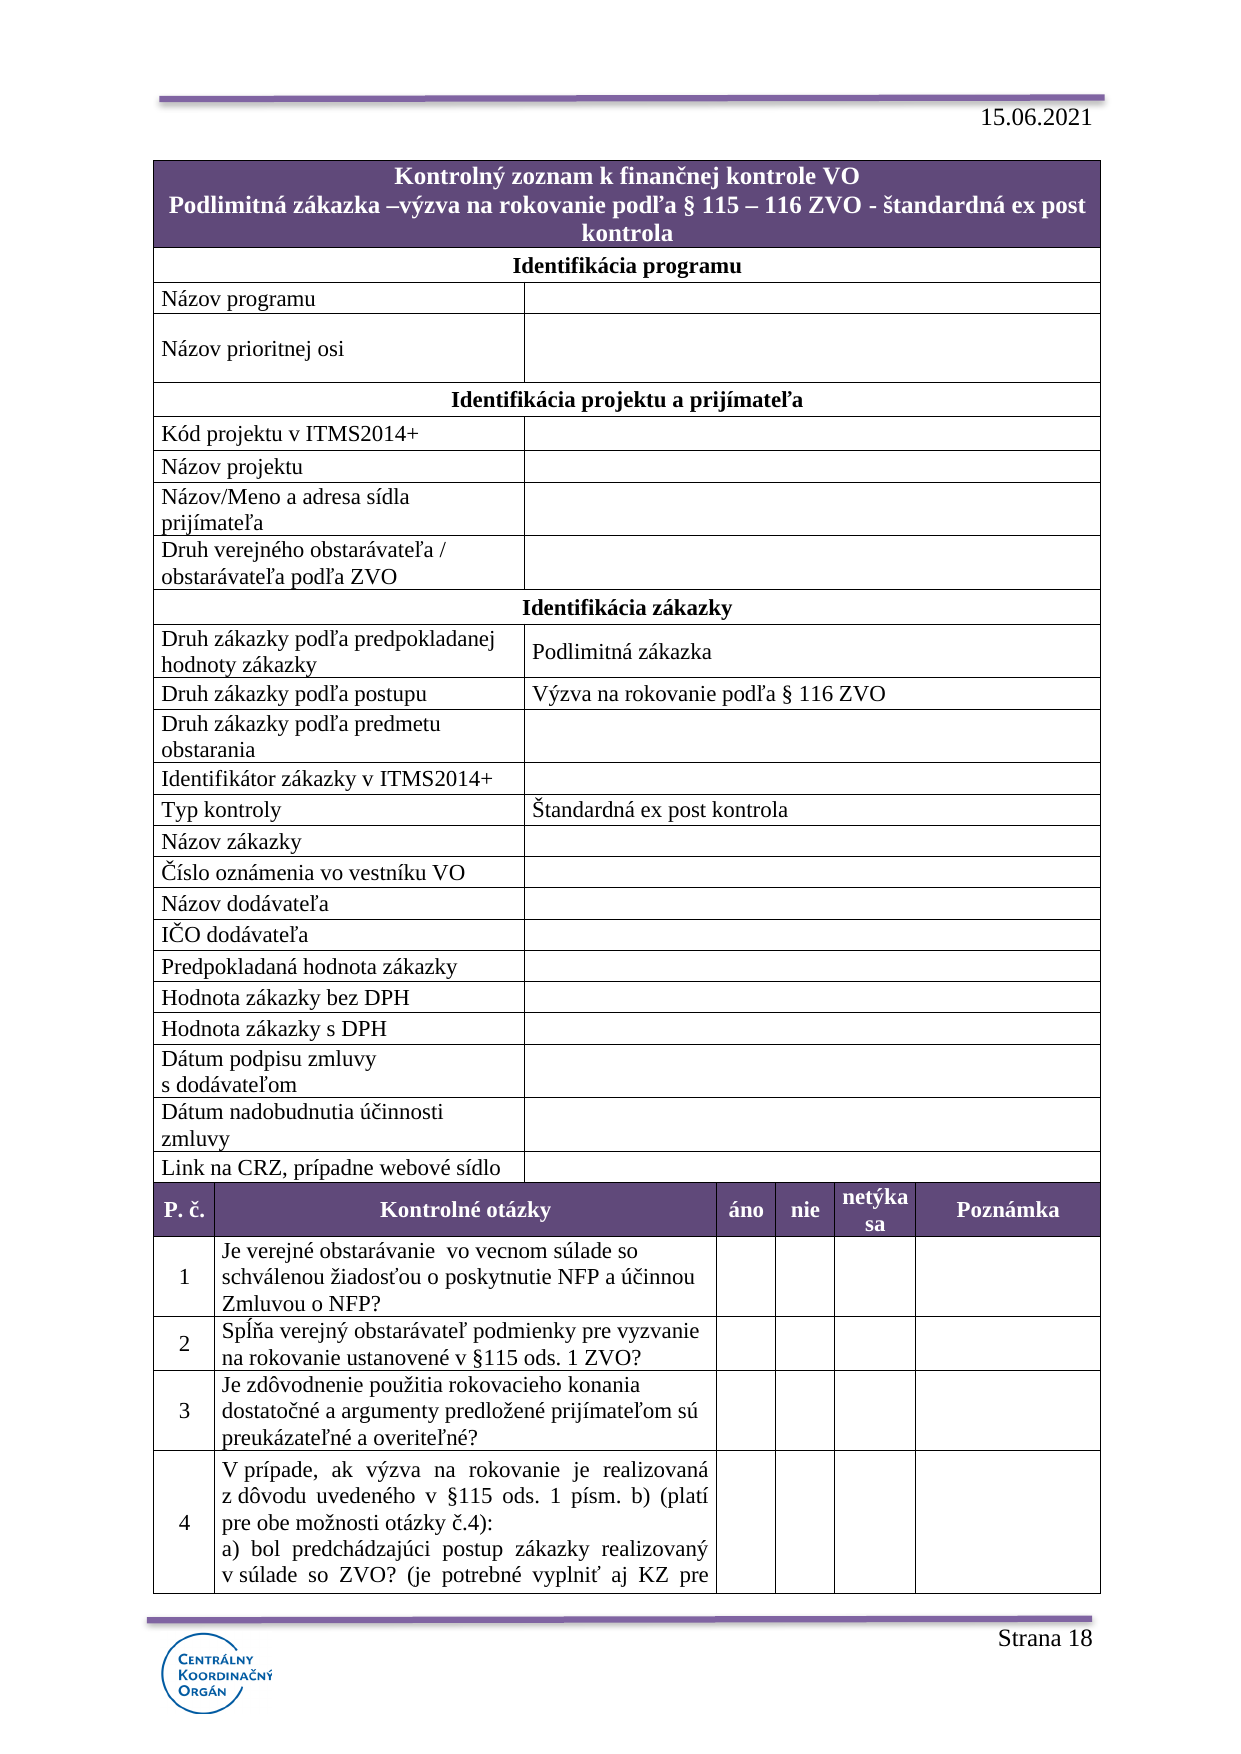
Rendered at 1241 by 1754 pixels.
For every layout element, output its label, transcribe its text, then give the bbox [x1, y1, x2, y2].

table_cell [916, 1371, 1100, 1450]
table_cell [525, 951, 1100, 981]
table_cell [916, 1237, 1100, 1316]
table_cell 2 [154, 1317, 214, 1370]
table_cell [215, 1451, 716, 1593]
table_cell [717, 1317, 775, 1370]
table_cell Kód projektu v ITMS2014+ [154, 417, 524, 450]
table_cell [717, 1237, 775, 1316]
table_cell [525, 451, 1100, 482]
table_cell IČO dodávateľa [154, 920, 524, 950]
table_cell [835, 1371, 915, 1450]
table_cell [525, 483, 1100, 535]
table_cell Identifikácia zákazky [154, 590, 1100, 623]
table_cell [717, 1451, 775, 1593]
table_cell áno [717, 1183, 775, 1236]
table_cell 3 [154, 1371, 214, 1450]
table_cell Druh zákazky podľa predpokladanej hodnoty zákazky [154, 625, 524, 677]
table_cell Druh zákazky podľa predmetu obstarania [154, 710, 524, 762]
table_cell Je verejné obstarávanie vo vecnom súlade so schválenou žiadosťou o poskytnutie NFP a účinnou Zmluvou o NFP? [215, 1237, 716, 1316]
table_cell 1 [154, 1237, 214, 1316]
table_cell [525, 982, 1100, 1012]
table_cell Hodnota zákazky bez DPH [154, 982, 524, 1012]
table_cell [525, 826, 1100, 856]
table_cell [525, 1013, 1100, 1043]
table_cell [835, 1237, 915, 1316]
table_cell Kontrolné otázky [215, 1183, 716, 1236]
table_cell Je zdôvodnenie použitia rokovacieho konania dostatočné a argumenty predložené prijímateľom sú preukázateľné a overiteľné? [215, 1371, 716, 1450]
table_cell nie [776, 1183, 834, 1236]
table_cell netýka sa [835, 1183, 915, 1236]
table_cell [776, 1451, 834, 1593]
table_cell Identifikácia programu [154, 248, 1100, 282]
table_cell Typ kontroly [154, 795, 524, 825]
table_cell Hodnota zákazky s DPH [154, 1013, 524, 1043]
table_cell Číslo oznámenia vo vestníku VO [154, 857, 524, 887]
table_cell [835, 1451, 915, 1593]
table_cell [525, 710, 1100, 762]
table_cell [525, 417, 1100, 450]
table_cell Identifikácia projektu a prijímateľa [154, 383, 1100, 416]
table_cell 4 [154, 1451, 214, 1593]
table_cell [776, 1317, 834, 1370]
table_cell Dátum nadobudnutia účinnosti zmluvy [154, 1098, 524, 1151]
table_cell Spĺňa verejný obstarávateľ podmienky pre vyzvanie na rokovanie ustanovené v §115 ods. 1 ZVO? [215, 1317, 716, 1370]
table_cell Názov projektu [154, 451, 524, 482]
table_cell Poznámka [916, 1183, 1100, 1236]
table_cell Identifikátor zákazky v ITMS2014+ [154, 763, 524, 793]
table_cell Štandardná ex post kontrola [525, 795, 1100, 825]
table_cell Predpokladaná hodnota zákazky [154, 951, 524, 981]
table_cell Druh zákazky podľa postupu [154, 678, 524, 708]
table_cell Názov prioritnej osi [154, 314, 524, 382]
table_cell Názov/Meno a adresa sídla prijímateľa [154, 483, 524, 535]
table_cell Názov zákazky [154, 826, 524, 856]
table_cell [525, 283, 1100, 313]
table_cell P. č. [154, 1183, 214, 1236]
table_cell Výzva na rokovanie podľa § 116 ZVO [525, 678, 1100, 708]
table_cell [835, 1317, 915, 1370]
table_cell Druh verejného obstarávateľa / obstarávateľa podľa ZVO [154, 536, 524, 589]
table_cell [717, 1371, 775, 1450]
table_cell [525, 314, 1100, 382]
table_cell [525, 888, 1100, 918]
table_cell [525, 536, 1100, 589]
table_cell [776, 1237, 834, 1316]
table_header Kontrolný zoznam k finančnej kontrole VO Podlimitná zákazka –výzva na rokovanie podľa § 115 – 116 ZVO - štandardná ex post kontrola [154, 161, 1100, 247]
table_cell Podlimitná zákazka [525, 625, 1100, 677]
table_cell [916, 1451, 1100, 1593]
table_cell [525, 1152, 1100, 1182]
table_cell [776, 1371, 834, 1450]
table_cell [525, 1045, 1100, 1097]
table_cell [525, 857, 1100, 887]
table_cell [916, 1317, 1100, 1370]
table_cell [525, 763, 1100, 793]
table_cell [525, 920, 1100, 950]
table_cell Link na CRZ, prípadne webové sídlo [154, 1152, 524, 1182]
table_cell Dátum podpisu zmluvy s dodávateľom [154, 1045, 524, 1097]
table_cell [525, 1098, 1100, 1151]
picture [159, 1631, 272, 1713]
table_cell Názov programu [154, 283, 524, 313]
table_cell Názov dodávateľa [154, 888, 524, 918]
